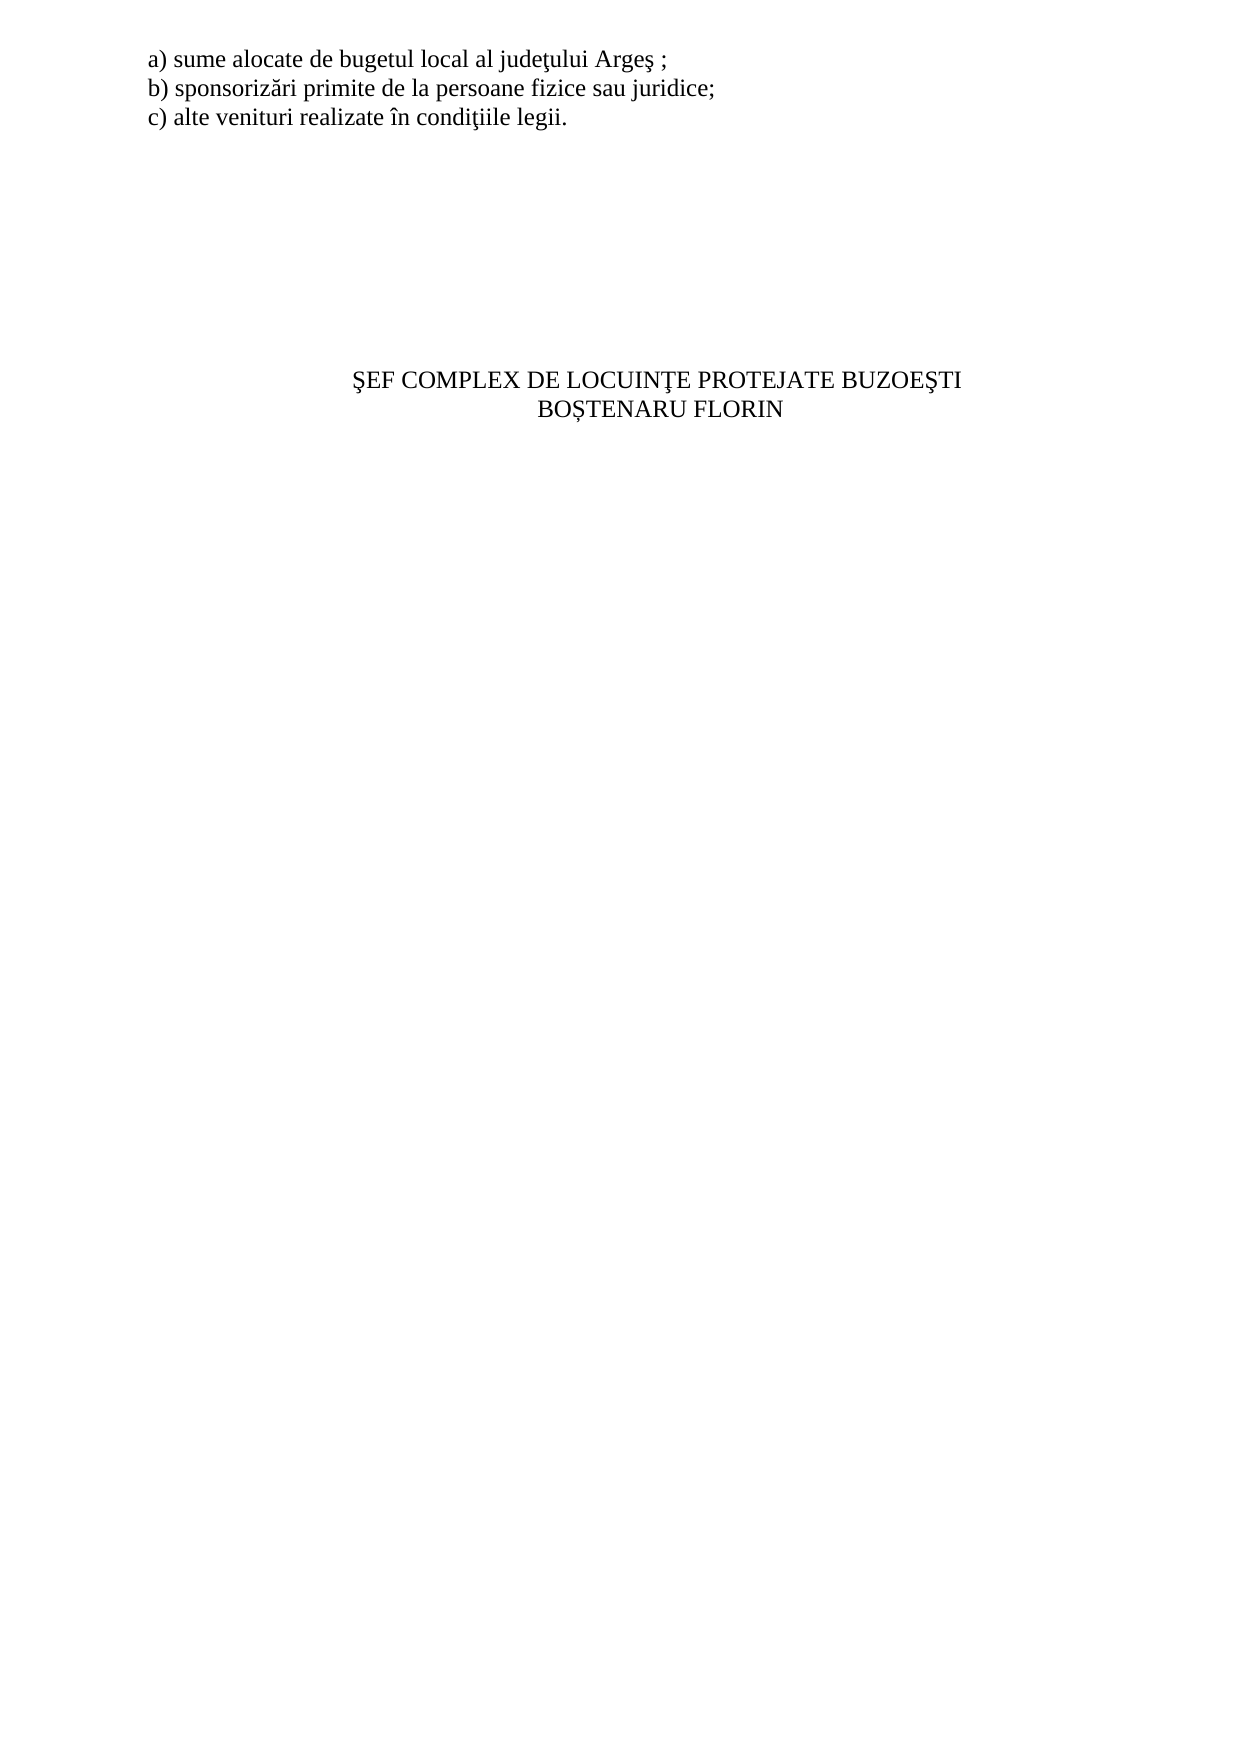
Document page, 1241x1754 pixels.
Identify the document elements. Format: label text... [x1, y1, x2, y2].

text ŞEF COMPLEX DE LOCUINŢE PROTEJATE BUZOEŞTI [148, 365, 1167, 394]
text BOȘTENARU FLORIN [148, 394, 1167, 423]
text c) alte venituri realizate în condiţiile legii. [148, 102, 1167, 131]
text b) sponsorizări primite de la persoane fizice sau juridice; [148, 73, 1167, 102]
text a) sume alocate de bugetul local al judeţului Argeş ; [148, 44, 1167, 73]
